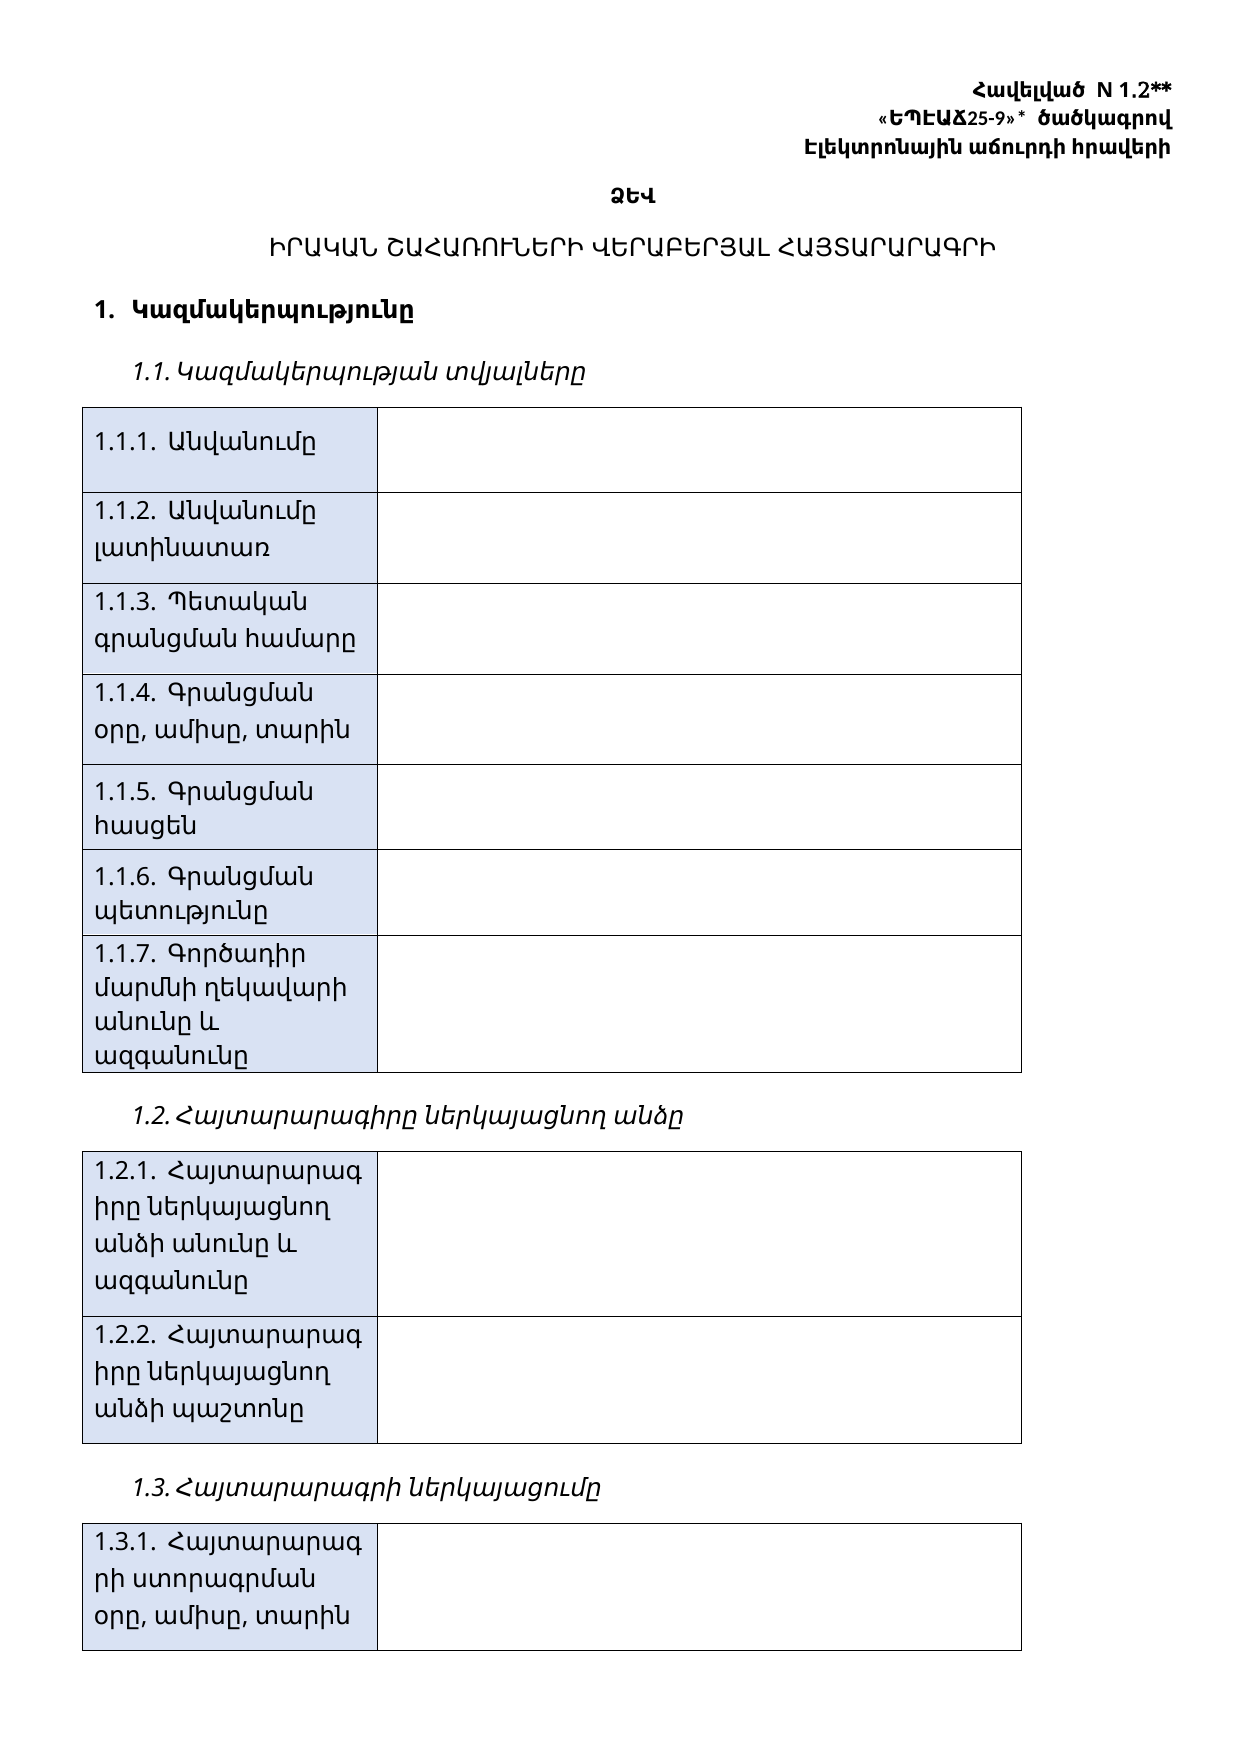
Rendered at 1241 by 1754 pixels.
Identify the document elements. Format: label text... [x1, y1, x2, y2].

table_header Անվանումը [83, 408, 377, 492]
text ՁԵՎ [94, 184, 1171, 209]
text ԻՐԱԿԱՆ ՇԱՀԱՌՈՒՆԵՐԻ ՎԵՐԱԲԵՐՅԱԼ ՀԱՅՏԱՐԱՐԱԳՐԻ [94, 233, 1171, 262]
list Կազմակերպության տվյալները [131, 353, 1171, 387]
table_cell Գործադիր մարմնի ղեկավարի անունը և ազգանունը [83, 936, 377, 1072]
table_cell Անվանումը լատինատառ [83, 493, 377, 583]
text Հավելված N 1․2** [94, 75, 1171, 103]
list Հայտարարագիրը ներկայացնող անձը [131, 1098, 1171, 1132]
table_cell [378, 1317, 1021, 1443]
table_cell Գրանցման պետությունը [83, 850, 377, 934]
table_cell [378, 493, 1021, 583]
table_cell [378, 765, 1021, 849]
list Հայտարարագրի ներկայացումը [131, 1469, 1171, 1503]
table_header Հայտարարագիրը ներկայացնող անձի անունը և ազգանունը [83, 1152, 377, 1316]
list Կազմակերպությունը [94, 291, 1171, 326]
table_header [378, 1524, 1021, 1650]
table_cell [378, 850, 1021, 934]
table_cell Գրանցման օրը, ամիսը, տարին [83, 675, 377, 764]
table_cell [378, 675, 1021, 764]
text Էլեկտրոնային աճուրդի հրավերի [94, 132, 1171, 160]
table_cell Պետական գրանցման համարը [83, 584, 377, 673]
table_cell [378, 936, 1021, 1072]
table_header [378, 408, 1021, 492]
text «ԵՊԷԱՃ25-9»* ծածկագրով [94, 103, 1171, 132]
table_cell Գրանցման հասցեն [83, 765, 377, 849]
table_header [378, 1152, 1021, 1316]
table_cell [378, 584, 1021, 673]
table_cell Հայտարարագիրը ներկայացնող անձի պաշտոնը [83, 1317, 377, 1443]
table_header Հայտարարագրի ստորագրման օրը, ամիսը, տարին [83, 1524, 377, 1650]
